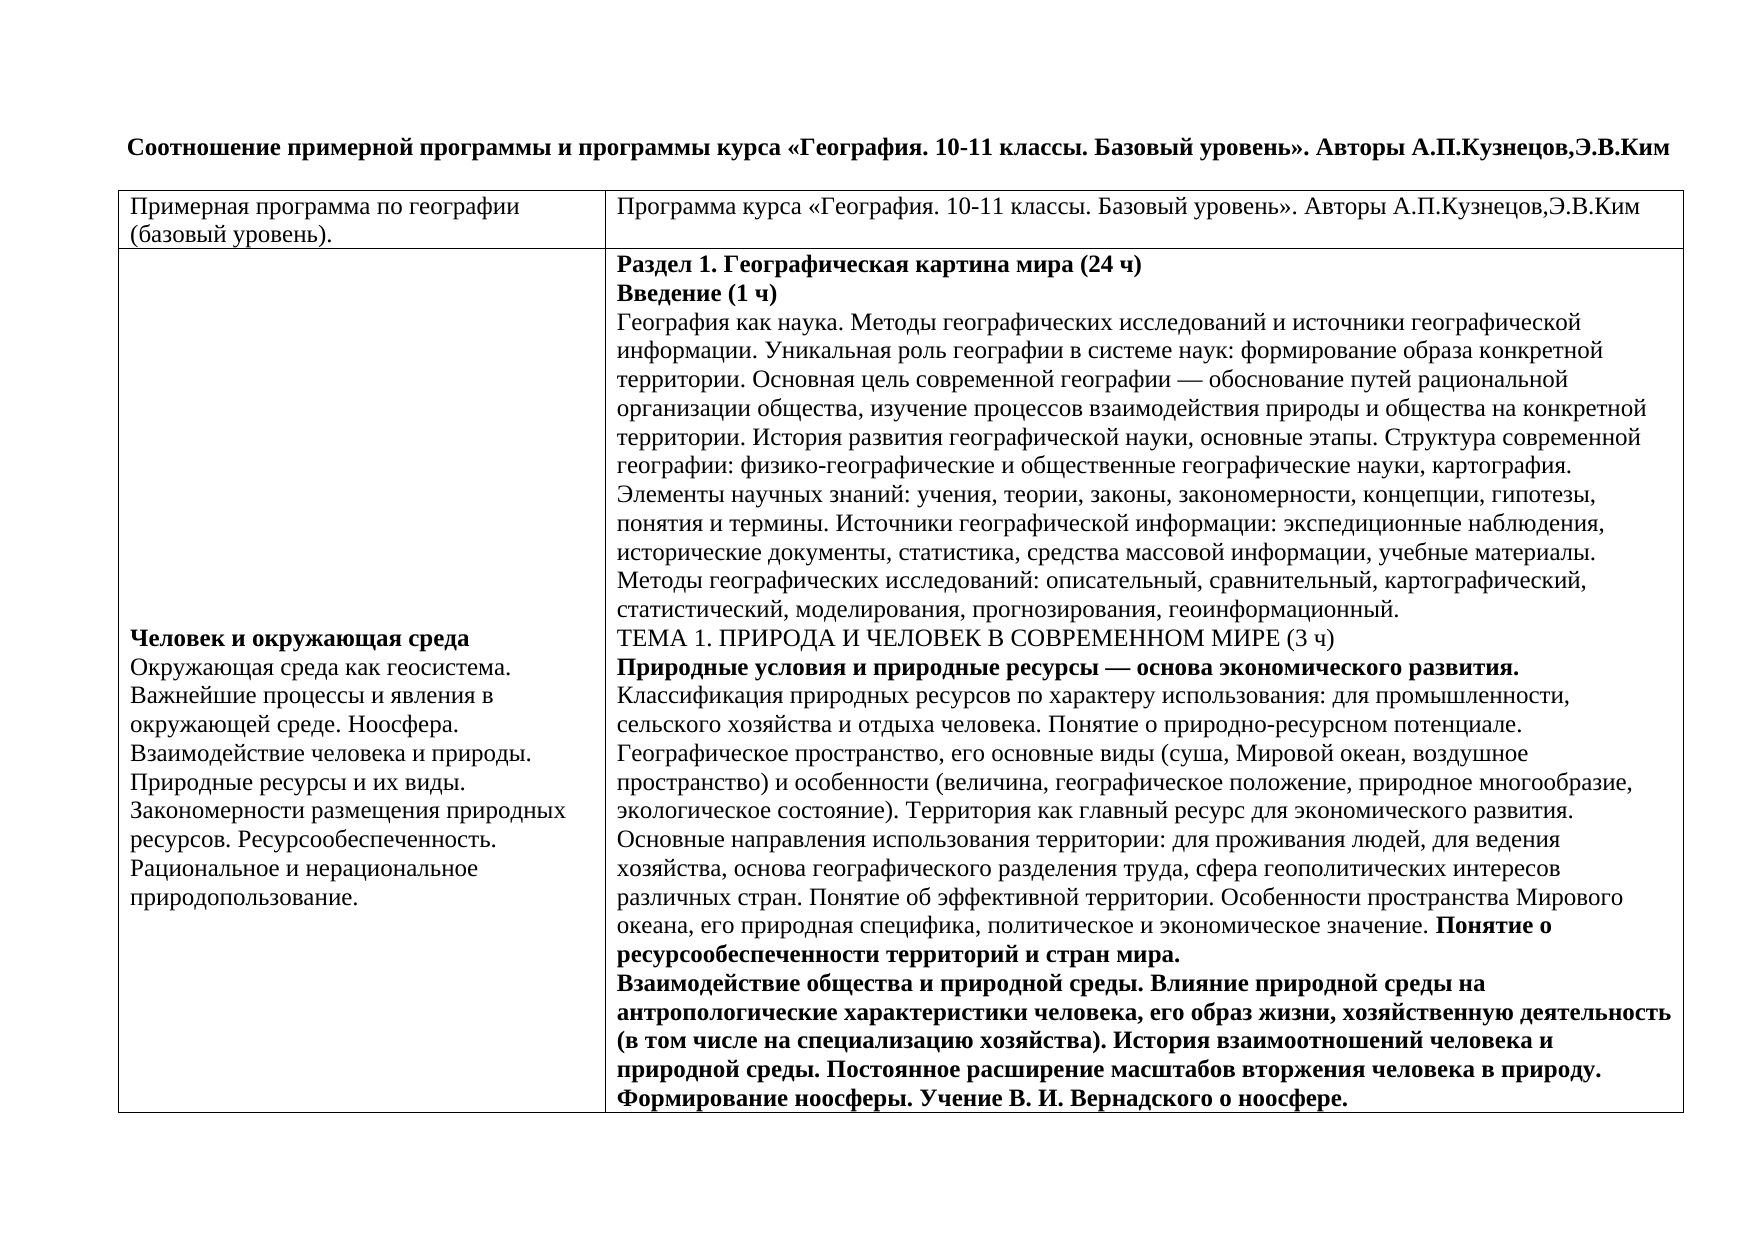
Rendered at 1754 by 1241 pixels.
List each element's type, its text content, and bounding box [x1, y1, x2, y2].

text Соотношение примерной программы и программы курса «География. 10-11 классы. Базовый уровень». Авторы А.П.Кузнецов,Э.В.Ким [118, 132, 1679, 161]
table_header Программа курса «География. 10-11 классы. Базовый уровень». Авторы А.П.Кузнецов,Э.В.Ким [606, 191, 1683, 248]
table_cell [119, 249, 605, 1112]
table_header Примерная программа по географии (базовый уровень). [119, 191, 605, 248]
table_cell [606, 249, 1683, 1112]
